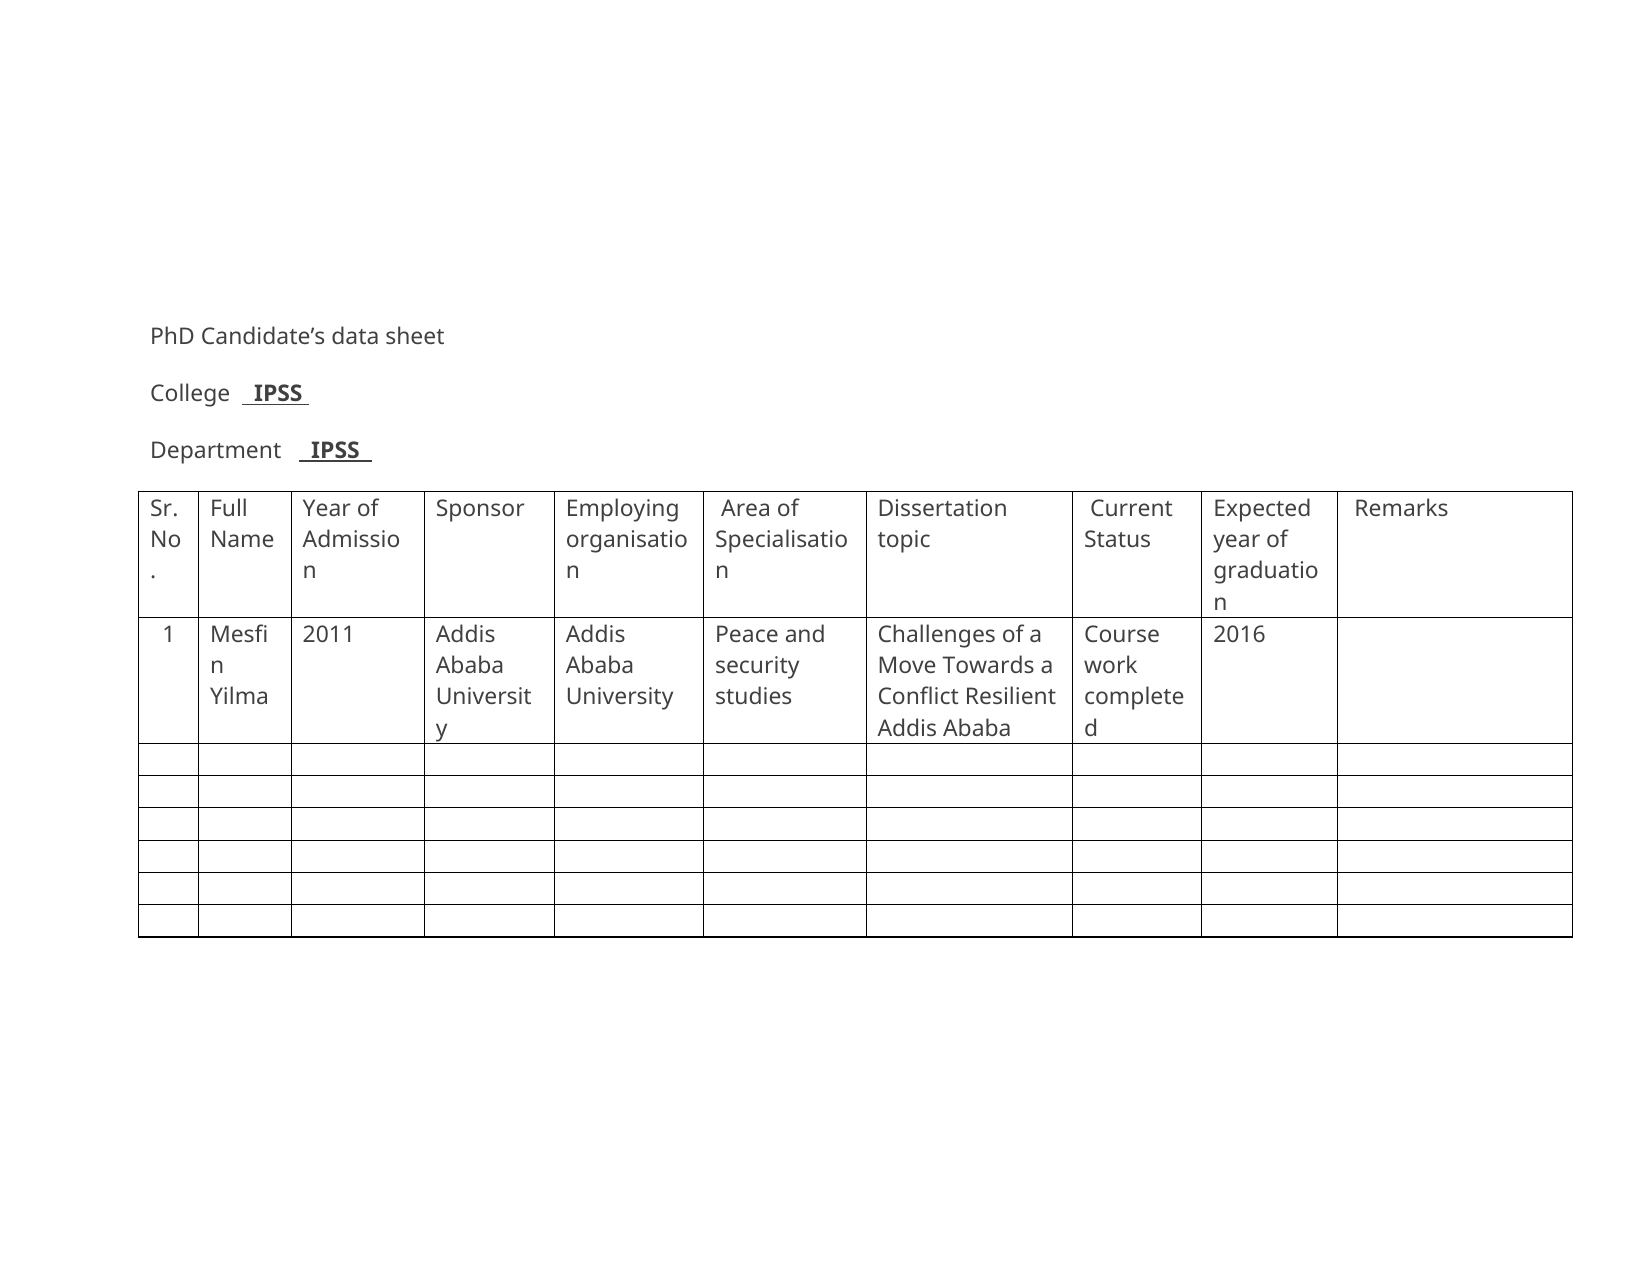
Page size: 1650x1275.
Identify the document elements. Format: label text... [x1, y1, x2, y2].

table_cell [704, 905, 866, 936]
table_cell [867, 873, 1072, 904]
table_cell Addis Ababa University [425, 618, 554, 743]
table_cell [1202, 776, 1337, 807]
table_cell [425, 808, 554, 839]
text College IPSS [150, 377, 1500, 408]
table_cell [139, 841, 198, 872]
table_cell [1338, 618, 1572, 743]
table_cell [425, 776, 554, 807]
table_cell [555, 808, 703, 839]
table_cell [1202, 744, 1337, 775]
table_header Current Status [1073, 492, 1201, 617]
table_cell [292, 776, 424, 807]
table_cell [704, 873, 866, 904]
text PhD Candidate’s data sheet [150, 320, 1500, 352]
table_cell [425, 744, 554, 775]
table_cell [199, 808, 291, 839]
table_cell [555, 905, 703, 936]
table_cell [199, 776, 291, 807]
table_cell [1338, 776, 1572, 807]
table_cell [555, 776, 703, 807]
table_header Dissertation topic [867, 492, 1072, 617]
table_cell [1202, 841, 1337, 872]
table_cell [704, 776, 866, 807]
table_cell Challenges of a Move Towards a Conflict Resilient Addis Ababa [867, 618, 1072, 743]
table_cell [199, 905, 291, 936]
table_cell [704, 841, 866, 872]
table_header Remarks [1338, 492, 1572, 617]
table_cell [704, 808, 866, 839]
table_cell 2016 [1202, 618, 1337, 743]
table_header Full Name [199, 492, 291, 617]
table_cell [1073, 905, 1201, 936]
table_cell [1073, 873, 1201, 904]
table_cell [139, 873, 198, 904]
table_cell [425, 841, 554, 872]
table_cell [1338, 873, 1572, 904]
table_cell [555, 873, 703, 904]
table_cell [1073, 808, 1201, 839]
table_cell [867, 744, 1072, 775]
table_cell 1 [139, 618, 198, 743]
table_cell [1338, 905, 1572, 936]
table_header Employing organisation [555, 492, 703, 617]
table_cell [555, 744, 703, 775]
table_cell [139, 808, 198, 839]
text Department IPSS [150, 434, 1500, 465]
table_cell [1202, 905, 1337, 936]
table_header Expected year of graduation [1202, 492, 1337, 617]
table_header Year of Admission [292, 492, 424, 617]
table_cell [704, 744, 866, 775]
table_cell [867, 808, 1072, 839]
table_cell [292, 808, 424, 839]
table_cell [867, 841, 1072, 872]
table_cell [1338, 808, 1572, 839]
table_cell [425, 905, 554, 936]
table_cell [1202, 808, 1337, 839]
table_cell [867, 905, 1072, 936]
table_cell [139, 776, 198, 807]
table_cell [139, 744, 198, 775]
table_cell [199, 873, 291, 904]
table_cell [292, 905, 424, 936]
table_cell [292, 873, 424, 904]
table_cell [1073, 776, 1201, 807]
table_cell [425, 873, 554, 904]
table_cell [199, 744, 291, 775]
table_cell [1073, 841, 1201, 872]
table_cell [292, 841, 424, 872]
table_header Sr. No. [139, 492, 198, 617]
table_cell Addis Ababa University [555, 618, 703, 743]
table_cell [867, 776, 1072, 807]
table_cell [1338, 841, 1572, 872]
table_cell [1073, 744, 1201, 775]
table_cell [555, 841, 703, 872]
table_cell Mesfin Yilma [199, 618, 291, 743]
table_cell [139, 905, 198, 936]
table_cell [292, 744, 424, 775]
table_header Area of Specialisation [704, 492, 866, 617]
table_cell Peace and security studies [704, 618, 866, 743]
table_cell [1338, 744, 1572, 775]
table_cell [1202, 873, 1337, 904]
table_cell 2011 [292, 618, 424, 743]
table_header Sponsor [425, 492, 554, 617]
table_cell Course work completed [1073, 618, 1201, 743]
table_cell [199, 841, 291, 872]
